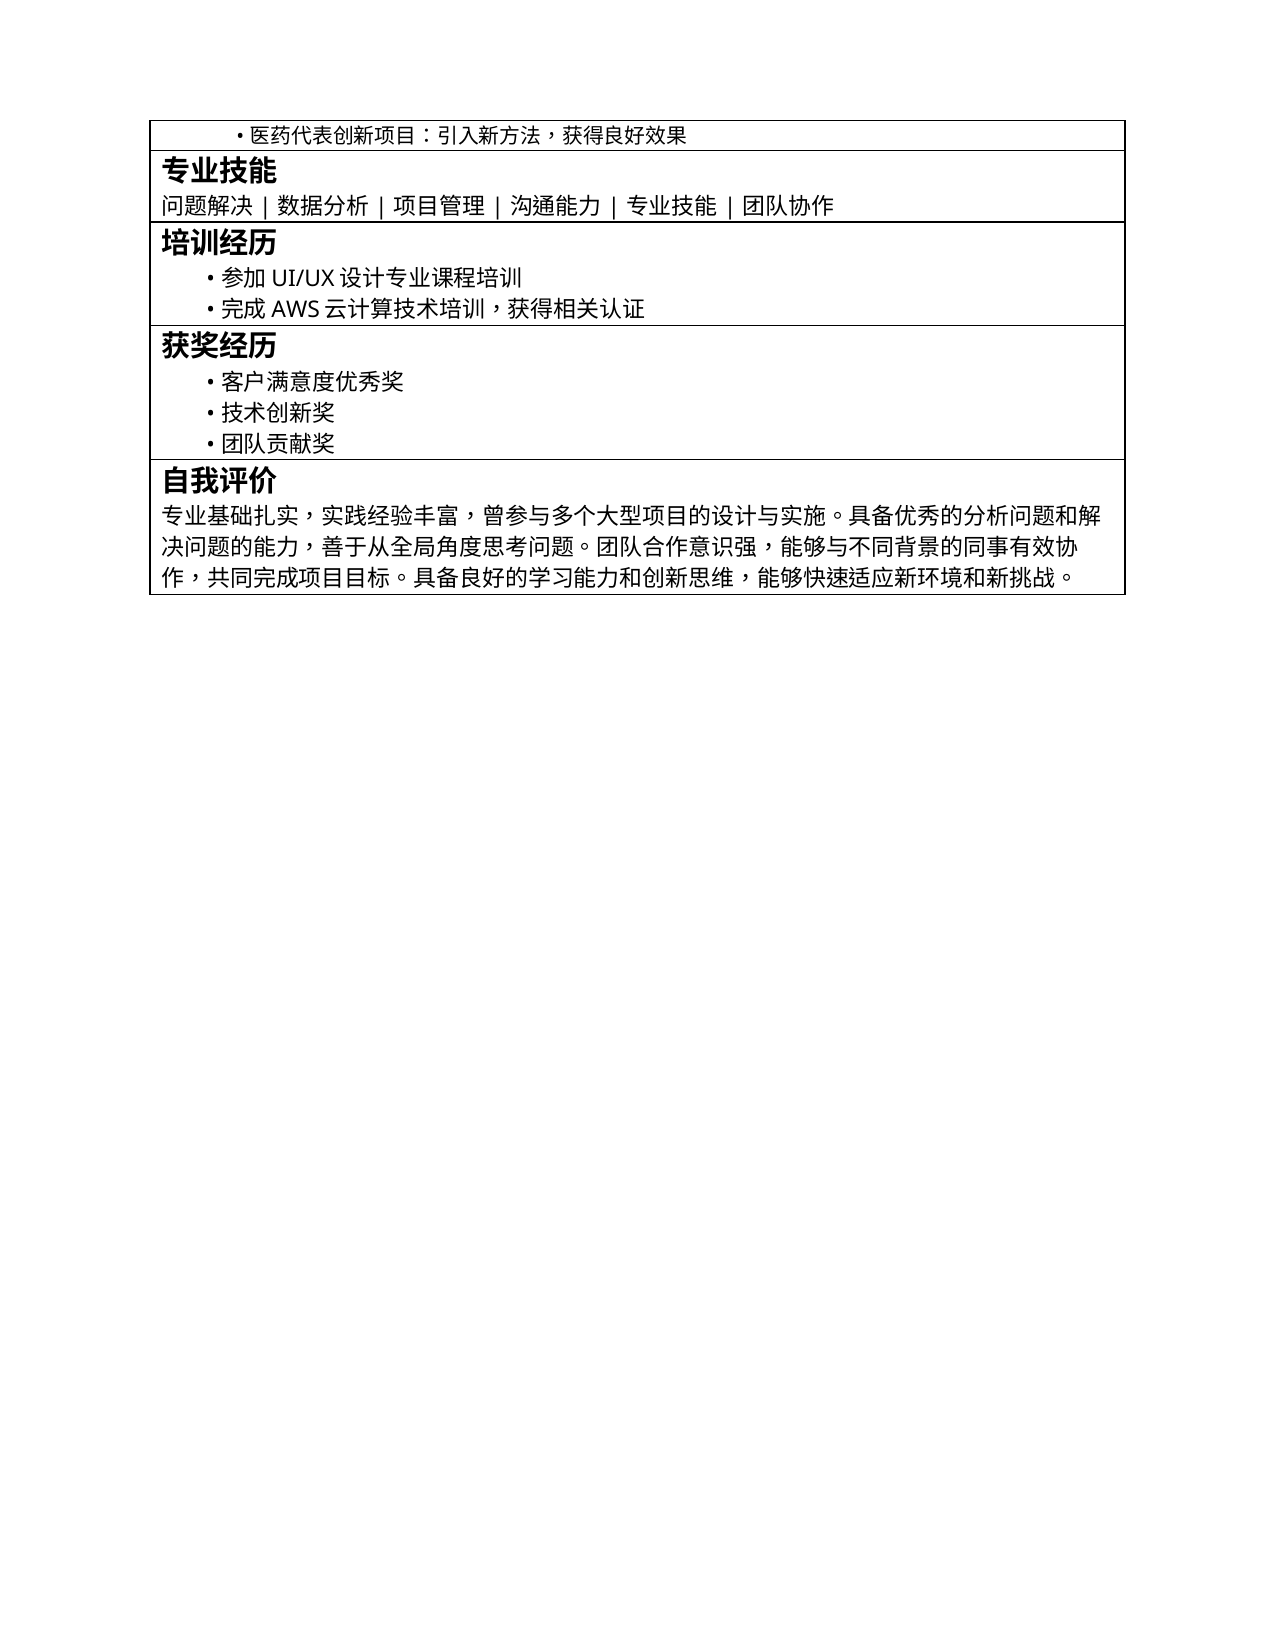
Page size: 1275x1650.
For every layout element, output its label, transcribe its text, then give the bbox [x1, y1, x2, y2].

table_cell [151, 121, 1124, 149]
table_cell 获奖经历 • 客户满意度优秀奖 • 技术创新奖 • 团队贡献奖 [151, 326, 1124, 459]
table_cell 培训经历 • 参加UI/UX设计专业课程培训 • 完成AWS云计算技术培训，获得相关认证 [151, 223, 1124, 325]
table_cell 专业技能 问题解决 | 数据分析 | 项目管理 | 沟通能力 | 专业技能 | 团队协作 [151, 151, 1124, 221]
table_cell 自我评价 专业基础扎实，实践经验丰富，曾参与多个大型项目的设计与实施。具备优秀的分析问题和解决问题的能力，善于从全局角度思考问题。团队合作意识强，能够与不同背景的同事有效协作，共同完成项目目标。具备良好的学习能力和创新思维，能够快速适应新环境和新挑战。 [151, 460, 1124, 594]
